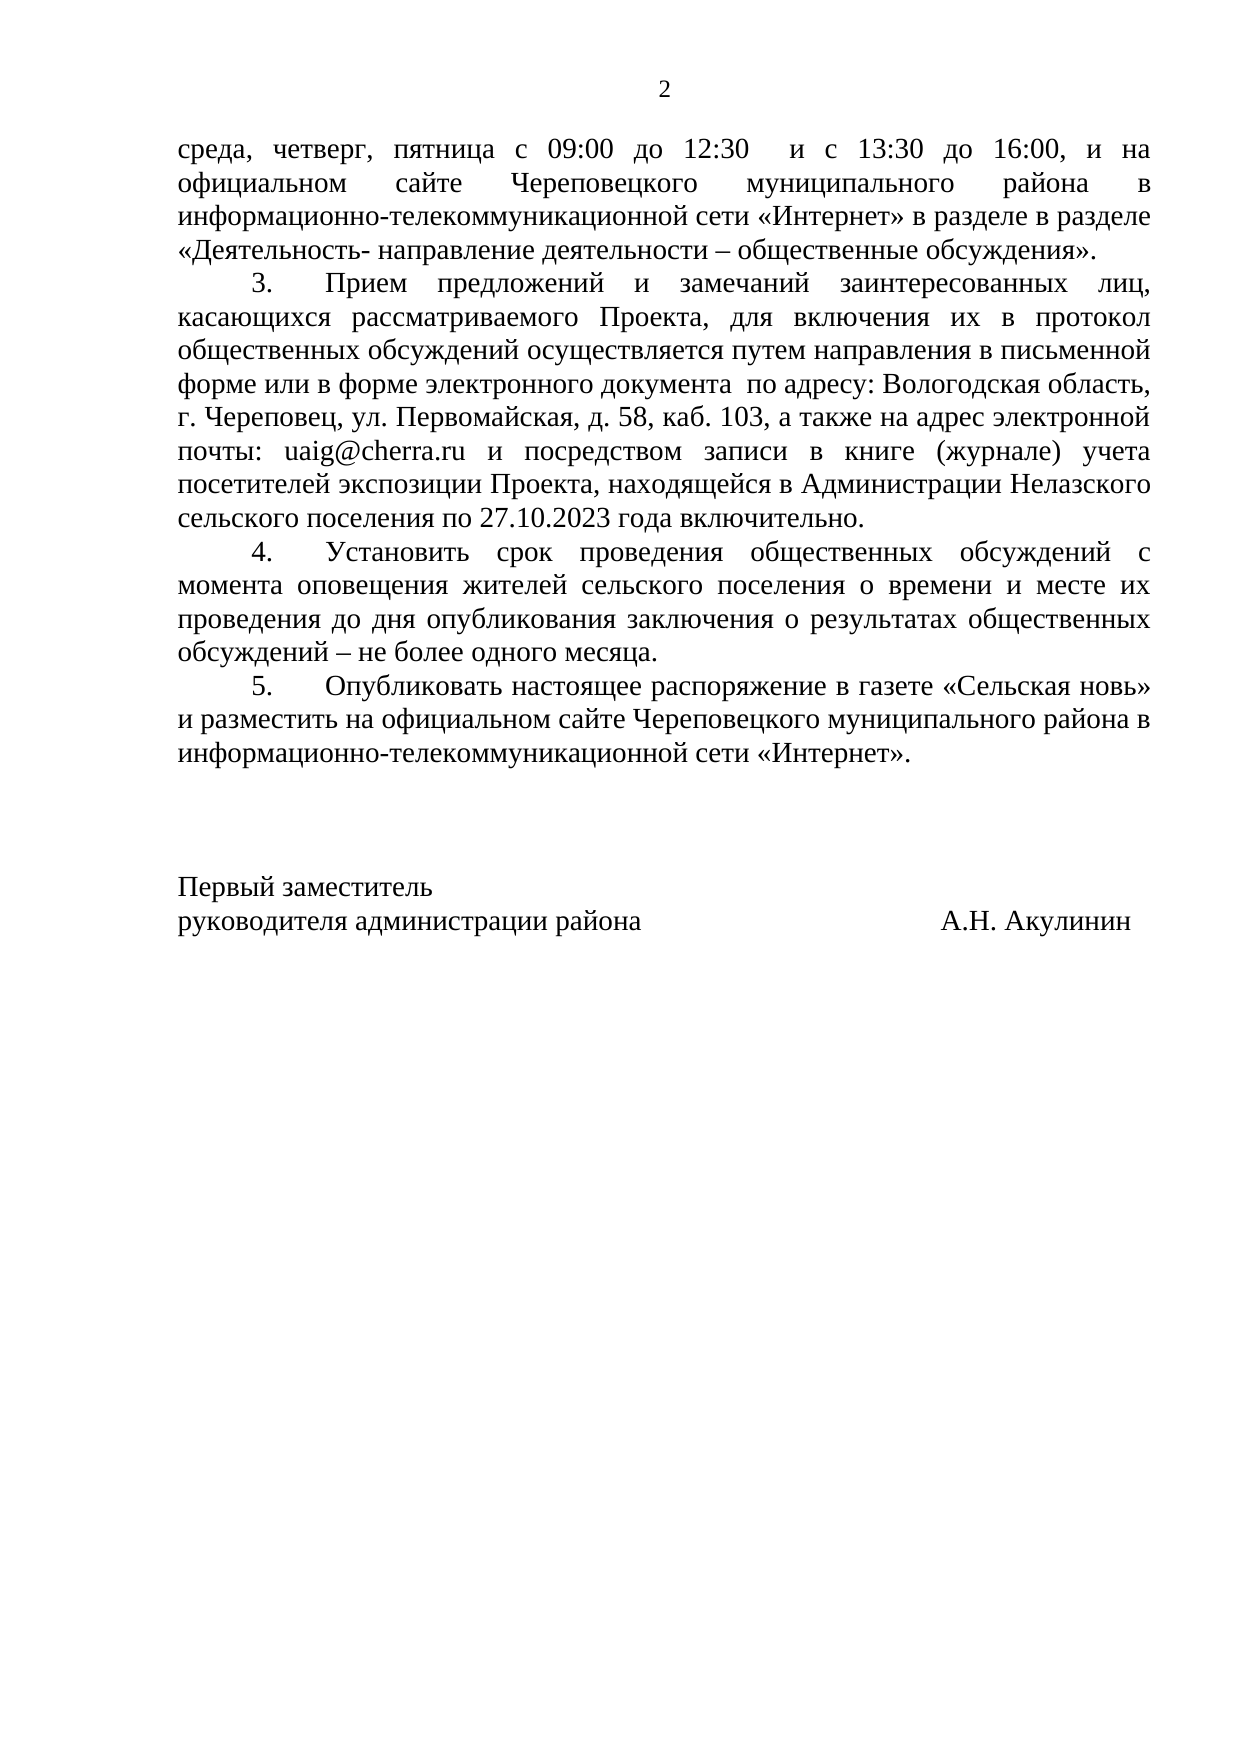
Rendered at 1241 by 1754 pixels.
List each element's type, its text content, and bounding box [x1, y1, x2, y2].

text руководителя администрации района А.Н. Акулинин [177, 903, 1152, 936]
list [177, 131, 1152, 265]
list Прием предложений и замечаний заинтересованных лиц, касающихся рассматриваемого Проекта, для включения их в протокол общественных обсуждений осуществляется путем направления в письменной форме или в форме электронного документа по адресу: Вологодская область, г. Череповец, ул. Первомайская, д. 58, каб. 103, а также на адрес электронной почты: uaig@cherra.ru и посредством записи в книге (журнале) учета посетителей экспозиции Проекта, находящейся в Администрации Нелазского сельского поселения по 27.10.2023 года включительно. [177, 265, 1152, 534]
list Опубликовать настоящее распоряжение в газете «Сельская новь» и разместить на официальном сайте Череповецкого муниципального района в информационно-телекоммуникационной сети «Интернет». [177, 668, 1152, 768]
text Первый заместитель [177, 869, 1152, 903]
list Установить срок проведения общественных обсуждений с момента оповещения жителей сельского поселения о времени и месте их проведения до дня опубликования заключения о результатах общественных обсуждений – не более одного месяца. [177, 534, 1152, 668]
